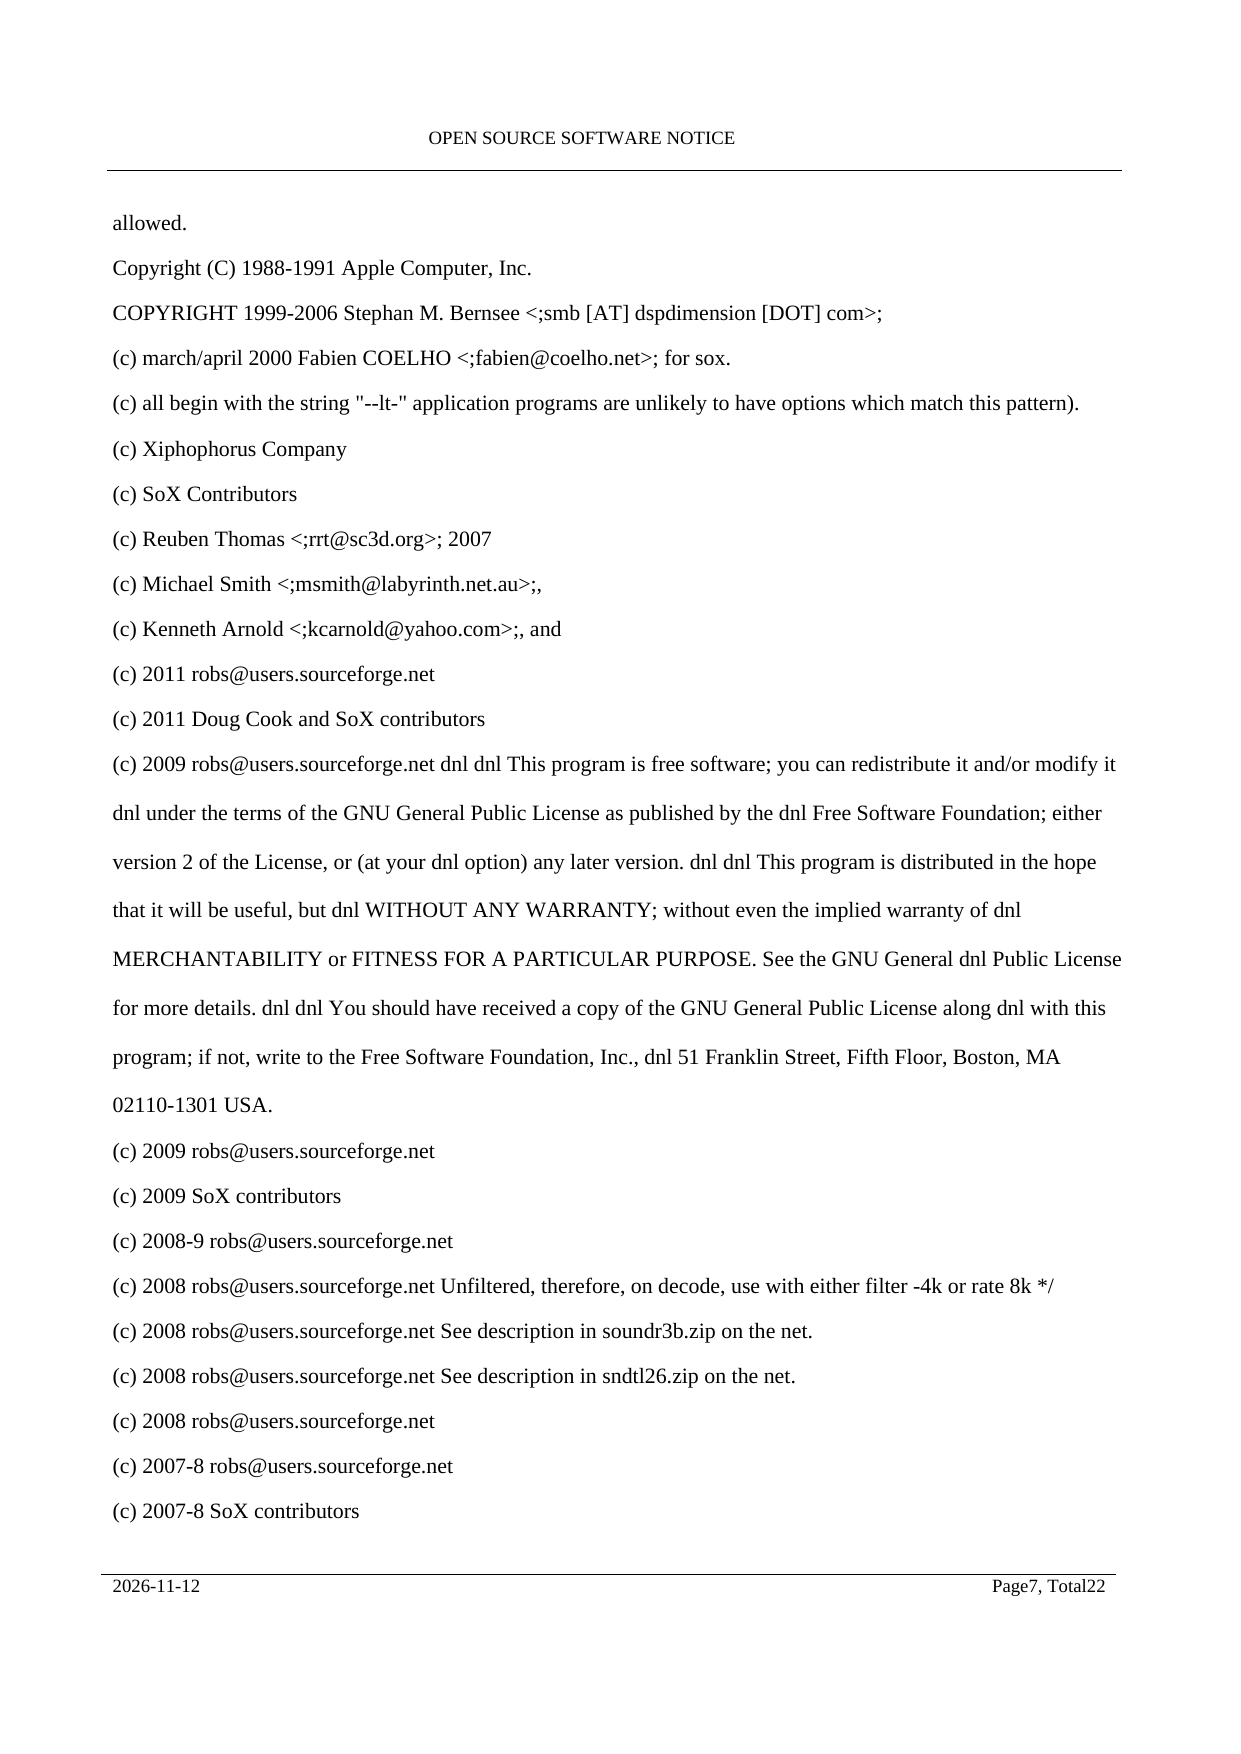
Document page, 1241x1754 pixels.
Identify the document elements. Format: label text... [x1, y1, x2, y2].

text (c) 2008-9 robs@users.sourceforge.net [112, 1224, 1128, 1257]
text (c) all begin with the string "--lt-" application programs are unlikely to have options which match this pattern). [112, 387, 1128, 419]
text (c) 2008 robs@users.sourceforge.net See description in sndtl26.zip on the net. [112, 1359, 1128, 1392]
text (c) 2009 robs@users.sourceforge.net [112, 1134, 1128, 1166]
text (c) 2007-8 robs@users.sourceforge.net [112, 1450, 1128, 1482]
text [112, 206, 1128, 239]
text (c) SoX Contributors [112, 477, 1128, 509]
text (c) Kenneth Arnold <;kcarnold@yahoo.com>;, and [112, 612, 1128, 645]
text Copyright (C) 1988-1991 Apple Computer, Inc. [112, 251, 1128, 284]
text (c) Reuben Thomas <;rrt@sc3d.org>; 2007 [112, 522, 1128, 554]
text (c) 2008 robs@users.sourceforge.net See description in soundr3b.zip on the net. [112, 1314, 1128, 1347]
text (c) 2011 robs@users.sourceforge.net [112, 657, 1128, 690]
text (c) 2009 SoX contributors [112, 1179, 1128, 1212]
text (c) 2008 robs@users.sourceforge.net Unfiltered, therefore, on decode, use with either filter -4k or rate 8k */ [112, 1269, 1128, 1302]
text (c) 2007-8 SoX contributors [112, 1495, 1128, 1527]
text (c) 2008 robs@users.sourceforge.net [112, 1404, 1128, 1437]
text (c) Michael Smith <;msmith@labyrinth.net.au>;, [112, 567, 1128, 600]
text (c) march/april 2000 Fabien COELHO <;fabien@coelho.net>; for sox. [112, 342, 1128, 374]
text (c) 2011 Doug Cook and SoX contributors [112, 702, 1128, 735]
text (c) Xiphophorus Company [112, 432, 1128, 464]
text COPYRIGHT 1999-2006 Stephan M. Bernsee <;smb [AT] dspdimension [DOT] com>; [112, 297, 1128, 329]
text (c) 2009 robs@users.sourceforge.net dnl dnl This program is free software; you can redistribute it and/or modify it dnl under the terms of the GNU General Public License as published by the dnl Free Software Foundation; either version 2 of the License, or (at your dnl option) any later version. dnl dnl This program is distributed in the hope that it will be useful, but dnl WITHOUT ANY WARRANTY; without even the implied warranty of dnl MERCHANTABILITY or FITNESS FOR A PARTICULAR PURPOSE. See the GNU General dnl Public License for more details. dnl dnl You should have received a copy of the GNU General Public License along dnl with this program; if not, write to the Free Software Foundation, Inc., dnl 51 Franklin Street, Fifth Floor, Boston, MA 02110-1301 USA. [112, 748, 1128, 1121]
